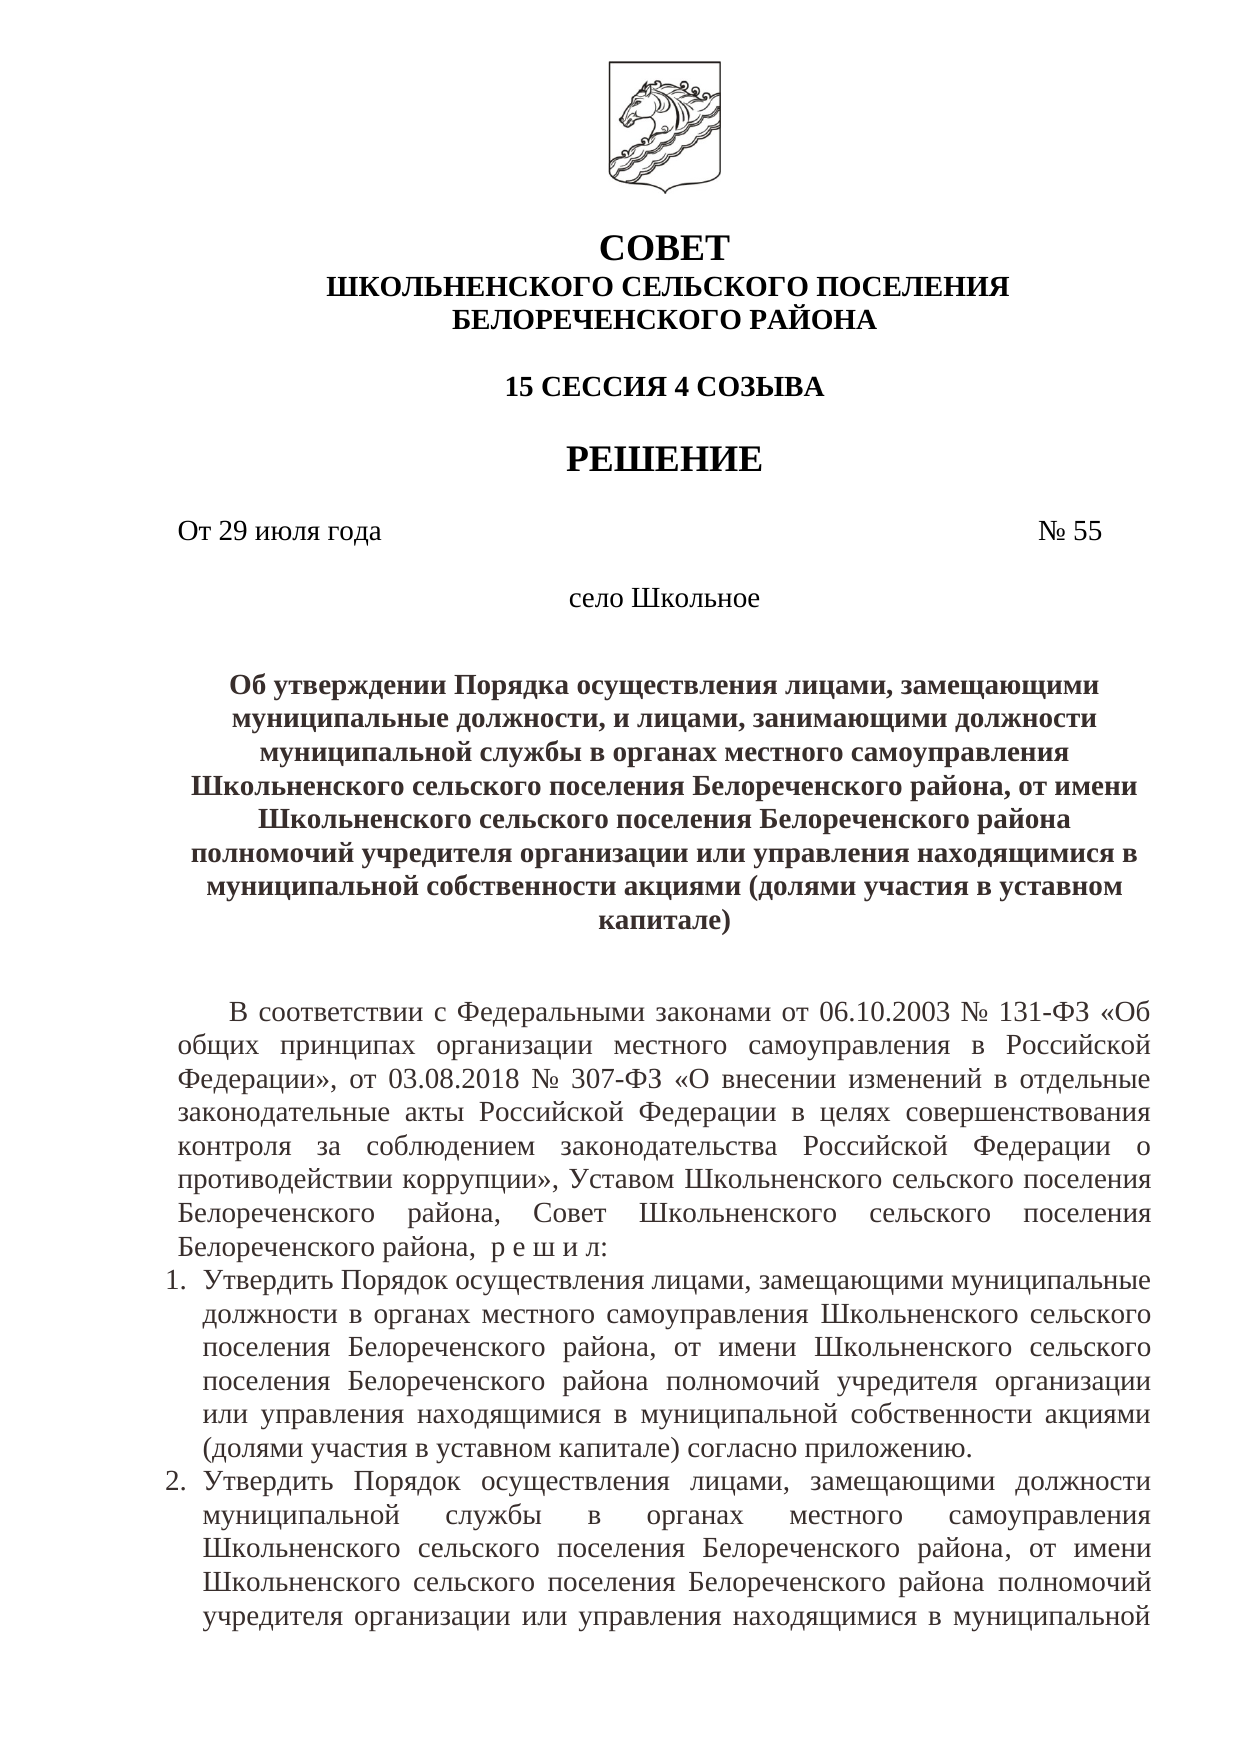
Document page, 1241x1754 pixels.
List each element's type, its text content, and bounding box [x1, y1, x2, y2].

picture [608, 61, 721, 194]
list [165, 1463, 1152, 1631]
text 15 СЕССИЯ 4 СОЗЫВА [177, 369, 1152, 403]
text От 29 июля года № 55 [177, 513, 1152, 547]
text БЕЛОРЕЧЕНСКОГО РАЙОНА [177, 302, 1152, 336]
text ШКОЛЬНЕНСКОГО СЕЛЬСКОГО ПОСЕЛЕНИЯ [177, 269, 1152, 302]
text РЕШЕНИЕ [177, 437, 1152, 480]
list Утвердить Порядок осуществления лицами, замещающими муниципальные должности в органах местного самоуправления Школьненского сельского поселения Белореченского района, от имени Школьненского сельского поселения Белореченского района полномочий учредителя организации или управления находящимися в муниципальной собственности акциями (долями участия в уставном капитале) согласно приложению. [165, 1262, 1152, 1463]
text Об утверждении Порядка осуществления лицами, замещающими муниципальные должности, и лицами, занимающими должности муниципальной службы в органах местного самоуправления Школьненского сельского поселения Белореченского района, от имени Школьненского сельского поселения Белореченского района полномочий учредителя организации или управления находящимися в муниципальной собственности акциями (долями участия в уставном капитале) [177, 667, 1152, 935]
text СОВЕТ [177, 226, 1152, 269]
text село Школьное [177, 580, 1152, 614]
text В соответствии с Федеральными законами от 06.10.2003 № 131-ФЗ «Об общих принципах организации местного самоуправления в Российской Федерации», от 03.08.2018 № 307-ФЗ «О внесении изменений в отдельные законодательные акты Российской Федерации в целях совершенствования контроля за соблюдением законодательства Российской Федерации о противодействии коррупции», Уставом Школьненского сельского поселения Белореченского района, Совет Школьненского сельского поселения Белореченского района, р е ш и л: [177, 994, 1152, 1262]
